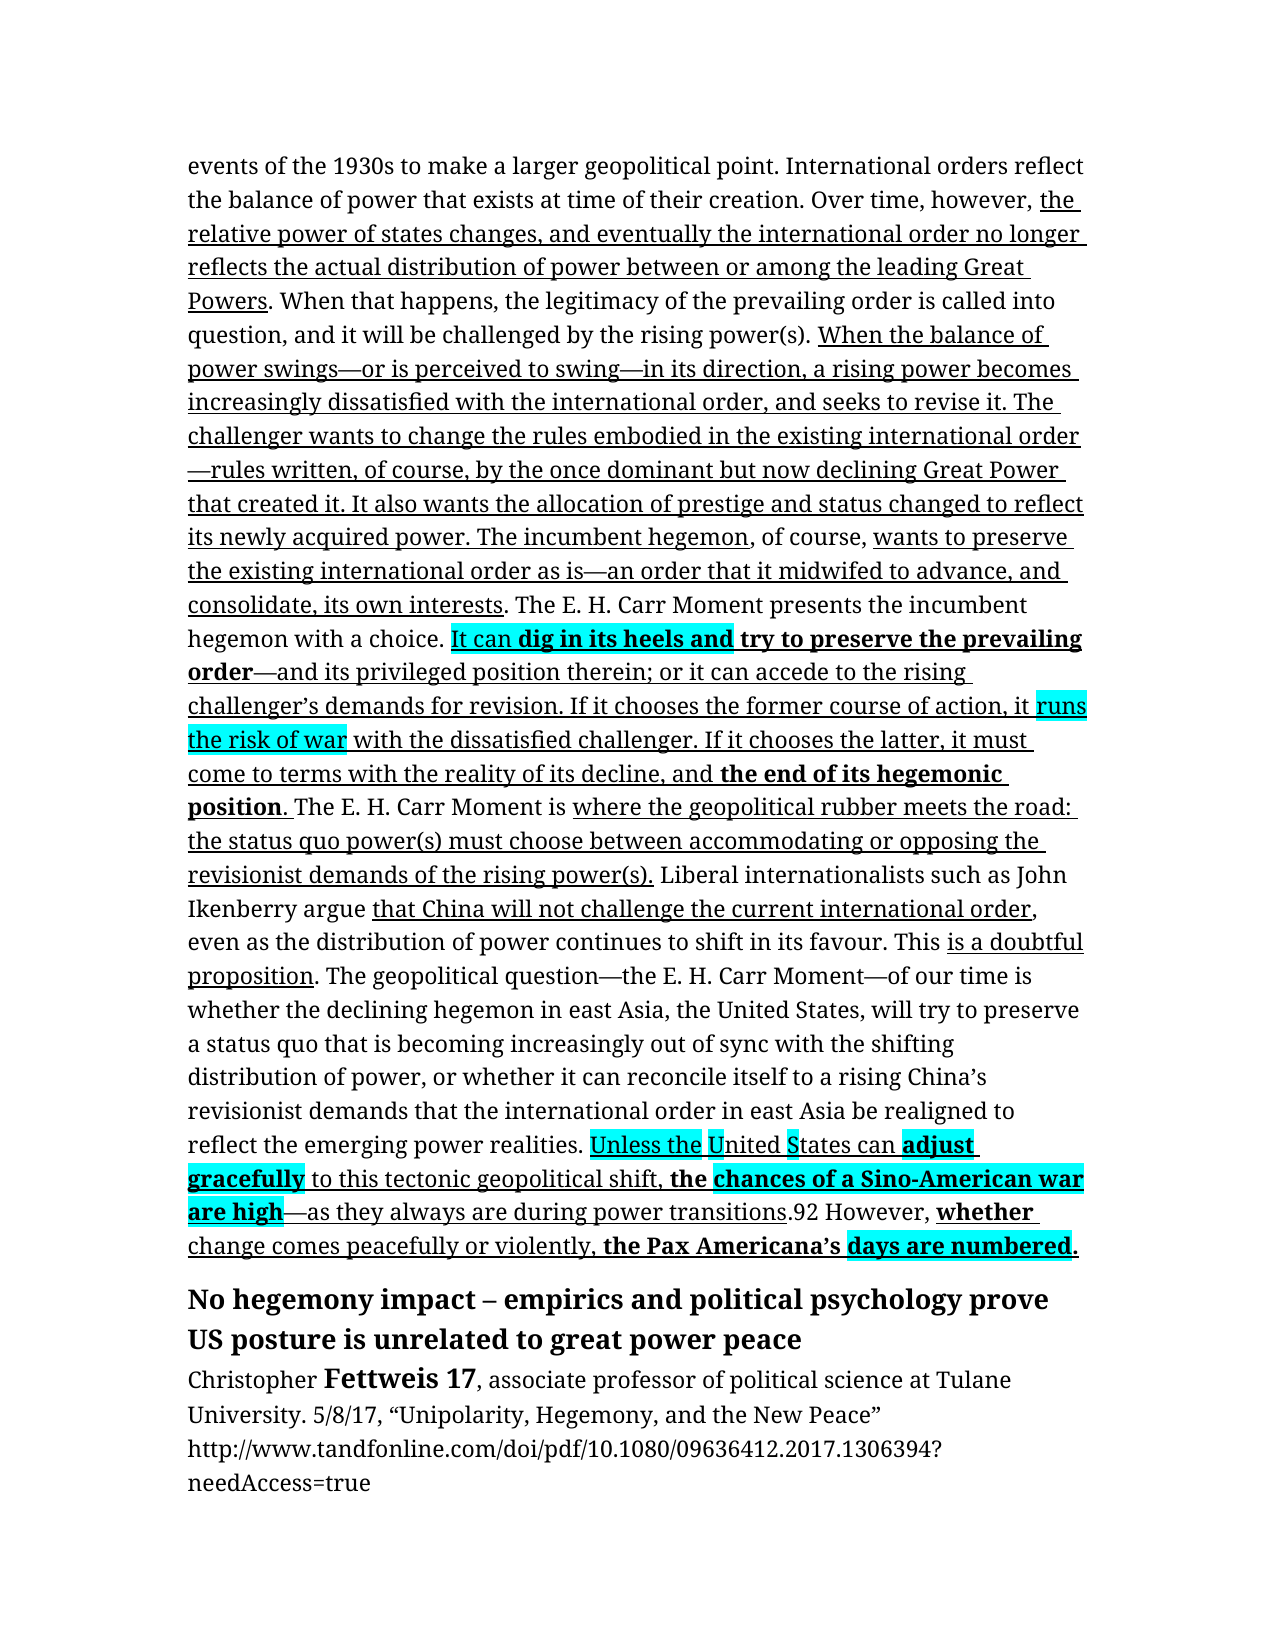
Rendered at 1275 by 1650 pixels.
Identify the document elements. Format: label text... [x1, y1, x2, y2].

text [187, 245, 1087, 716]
text Christopher Fettweis 17, associate professor of political science at Tulane University. 5/8/17, “Unipolarity, Hegemony, and the New Peace” http://www.tandfonline.com/doi/pdf/10.1080/09636412.2017.1306394?needAccess=true [187, 1360, 1087, 1498]
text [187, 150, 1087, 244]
subtitle No hegemony impact – empirics and political psychology prove US posture is unrelated to great power peace [187, 1280, 1087, 1357]
